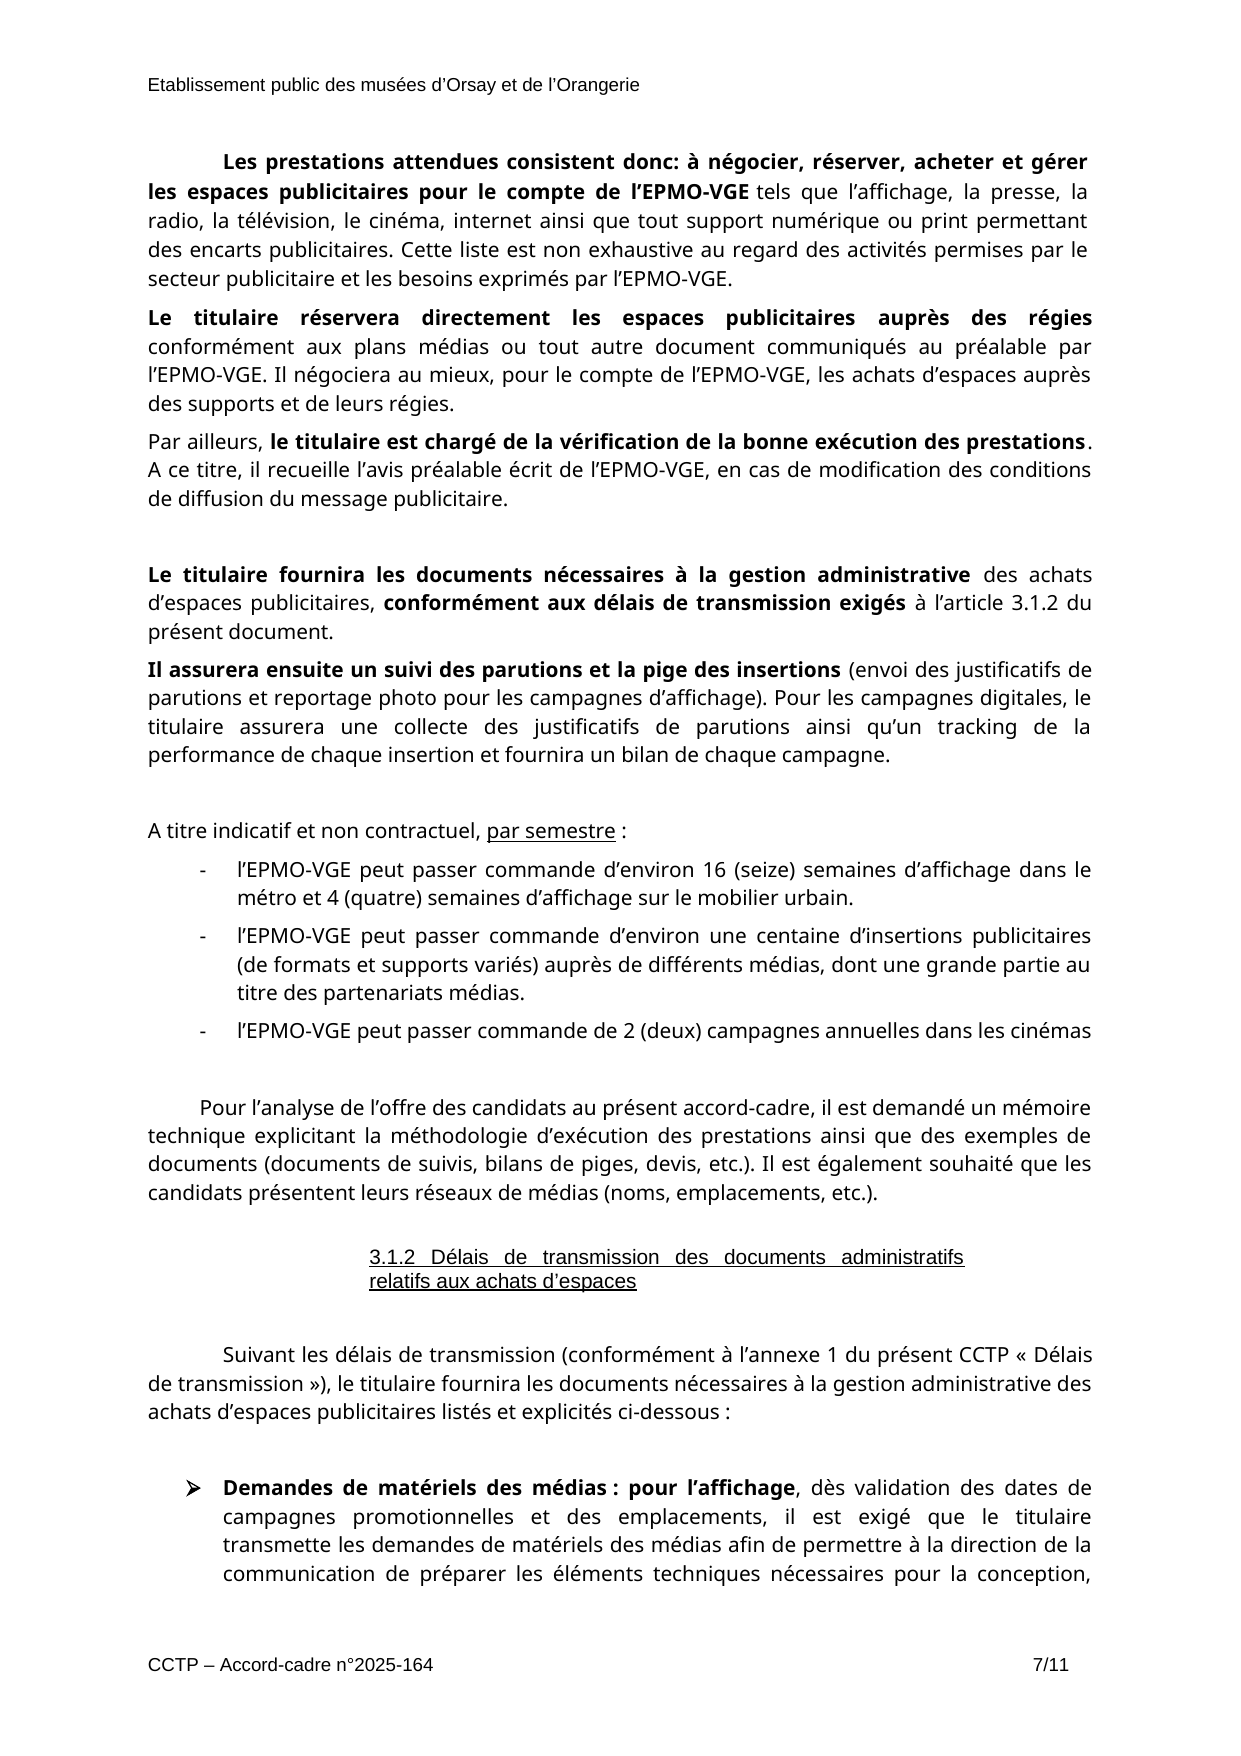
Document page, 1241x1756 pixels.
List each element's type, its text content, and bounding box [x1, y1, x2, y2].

text Le titulaire fournira les documents nécessaires à la gestion administrative des achats d’espaces publicitaires, conformément aux délais de transmission exigés à l’article 3.1.2 du présent document. [148, 560, 1093, 645]
text Par ailleurs, le titulaire est chargé de la vérification de la bonne exécution des prestations. A ce titre, il recueille l’avis préalable écrit de l’EPMO-VGE, en cas de modification des conditions de diffusion du message publicitaire. [148, 427, 1093, 512]
text Pour l’analyse de l’offre des candidats au présent accord-cadre, il est demandé un mémoire technique explicitant la méthodologie d’exécution des prestations ainsi que des exemples de documents (documents de suivis, bilans de piges, devis, etc.). Il est également souhaité que les candidats présentent leurs réseaux de médias (noms, emplacements, etc.). [148, 1093, 1093, 1206]
text Le titulaire réservera directement les espaces publicitaires auprès des régies conformément aux plans médias ou tout autre document communiqués au préalable par l’EPMO-VGE. Il négociera au mieux, pour le compte de l’EPMO-VGE, les achats d’espaces auprès des supports et de leurs régies. [148, 303, 1093, 417]
list l’EPMO-VGE peut passer commande de 2 (deux) campagnes annuelles dans les cinémas [199, 1016, 1093, 1045]
text Il assurera ensuite un suivi des parutions et la pige des insertions (envoi des justificatifs de parutions et reportage photo pour les campagnes d’affichage). Pour les campagnes digitales, le titulaire assurera une collecte des justificatifs de parutions ainsi qu’un tracking de la performance de chaque insertion et fournira un bilan de chaque campagne. [148, 655, 1093, 769]
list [185, 1473, 1093, 1587]
list l’EPMO-VGE peut passer commande d’environ 16 (seize) semaines d’affichage dans le métro et 4 (quatre) semaines d’affichage sur le mobilier urbain. [199, 855, 1093, 912]
text A titre indicatif et non contractuel, par semestre : [148, 817, 1093, 845]
subtitle 3.1.2 Délais de transmission des documents administratifs relatifs aux achats d’espaces [369, 1244, 965, 1266]
text Suivant les délais de transmission (conformément à l’annexe 1 du présent CCTP « Délais de transmission »), le titulaire fournira les documents nécessaires à la gestion administrative des achats d’espaces publicitaires listés et explicités ci-dessous : [148, 1340, 1093, 1426]
subtitle 3.1.2 Délais de transmission des documents administratifs relatifs aux achats d’espaces [369, 1267, 965, 1292]
text Les prestations attendues consistent donc: à négocier, réserver, acheter et gérer les espaces publicitaires pour le compte de l’EPMO-VGE tels que l’affichage, la presse, la radio, la télévision, le cinéma, internet ainsi que tout support numérique ou print permettant des encarts publicitaires. Cette liste est non exhaustive au regard des activités permises par le secteur publicitaire et les besoins exprimés par l’EPMO-VGE. [148, 147, 1089, 293]
list l’EPMO-VGE peut passer commande d’environ une centaine d’insertions publicitaires (de formats et supports variés) auprès de différents médias, dont une grande partie au titre des partenariats médias. [199, 921, 1093, 1007]
